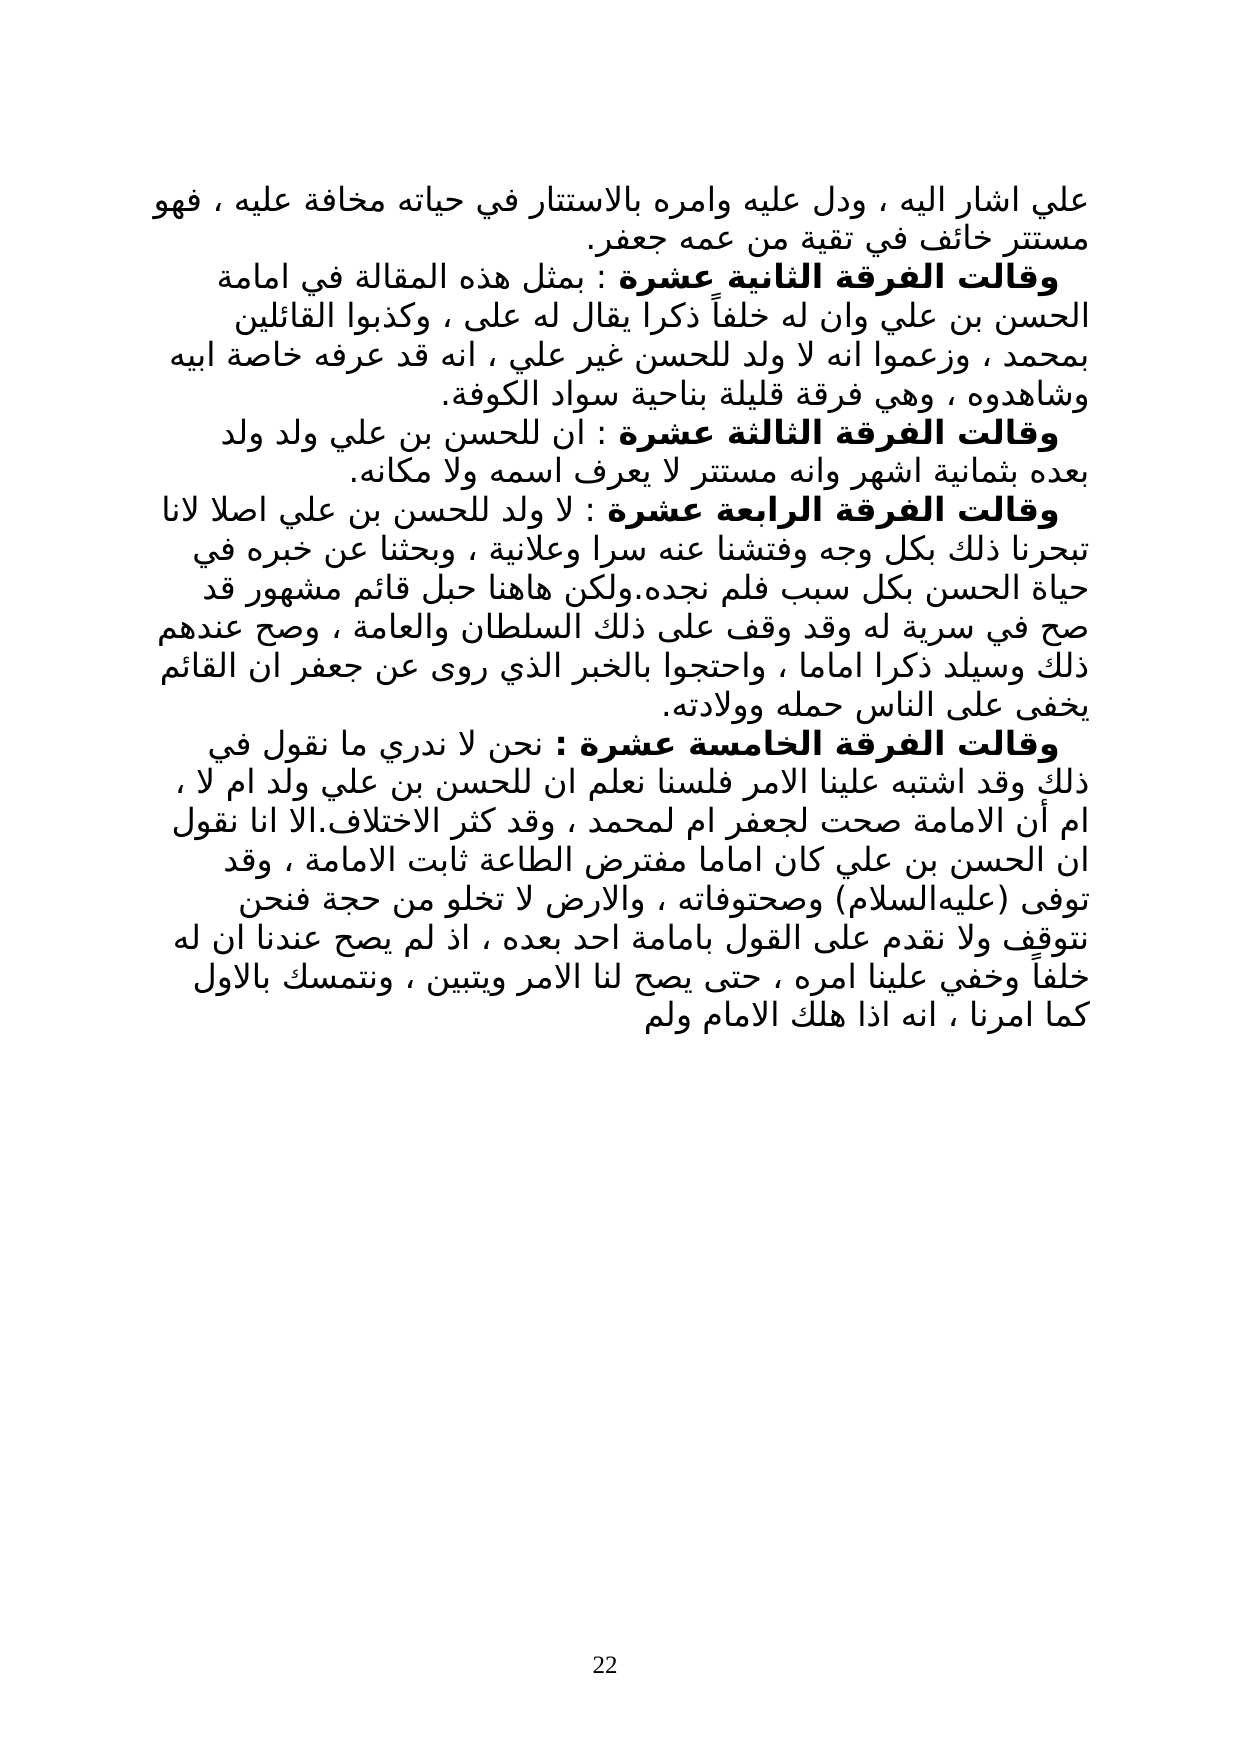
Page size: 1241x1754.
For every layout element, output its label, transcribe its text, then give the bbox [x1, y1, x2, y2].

text وقالت الفرقة الثالثة عشرة : ان للحسن بن علي ولد ولد بعده بثمانية اشهر وانه مستتر لا يعرف اسمه ولا مكانه. [150, 413, 1090, 491]
text وقالت الفرقة الخامسة عشرة : نحن لا ندري ما نقول في ذلك وقد اشتبه علينا الامر فلسنا نعلم ان للحسن بن علي ولد ام لا ، ام أن الامامة صحت لجعفر ام لمحمد ، وقد كثر الاختلاف.الا انا نقول ان الحسن بن علي كان اماما مفترض الطاعة ثابت الامامة ، وقد توفى (عليه‌السلام) وصحتوفاته ، والارض لا تخلو من حجة فنحن نتوقف ولا نقدم على القول بامامة احد بعده ، اذ لم يصح عندنا ان له خلفاً وخفي علينا امره ، حتى يصح لنا الامر ويتبين ، ونتمسك بالاول كما امرنا ، انه اذا هلك الامام ولم [150, 724, 1090, 1035]
text وقالت الفرقة الرابعة عشرة : لا ولد للحسن بن علي اصلا لانا تبحرنا ذلك بكل وجه وفتشنا عنه سرا وعلانية ، وبحثنا عن خبره في حياة الحسن بكل سبب فلم نجده.ولكن هاهنا حبل قائم مشهور قد صح في سرية له وقد وقف على ذلك السلطان والعامة ، وصح عندهم ذلك وسيلد ذكرا اماما ، واحتجوا بالخبر الذي روى عن جعفر ان القائم يخفى على الناس حمله وولادته. [150, 491, 1090, 724]
text وقالت الفرقة الثانية عشرة : بمثل هذه المقالة في امامة الحسن بن علي وان له خلفاً ذكرا يقال له على ، وكذبوا القائلين بمحمد ، وزعموا انه لا ولد للحسن غير علي ، انه قد عرفه خاصة ابيه وشاهدوه ، وهي فرقة قليلة بناحية سواد الكوفة. [150, 258, 1090, 413]
text علي اشار اليه ، ودل عليه وامره بالاستتار في حياته مخافة عليه ، فهو مستتر خائف في تقية من عمه جعفر. [150, 180, 1090, 258]
